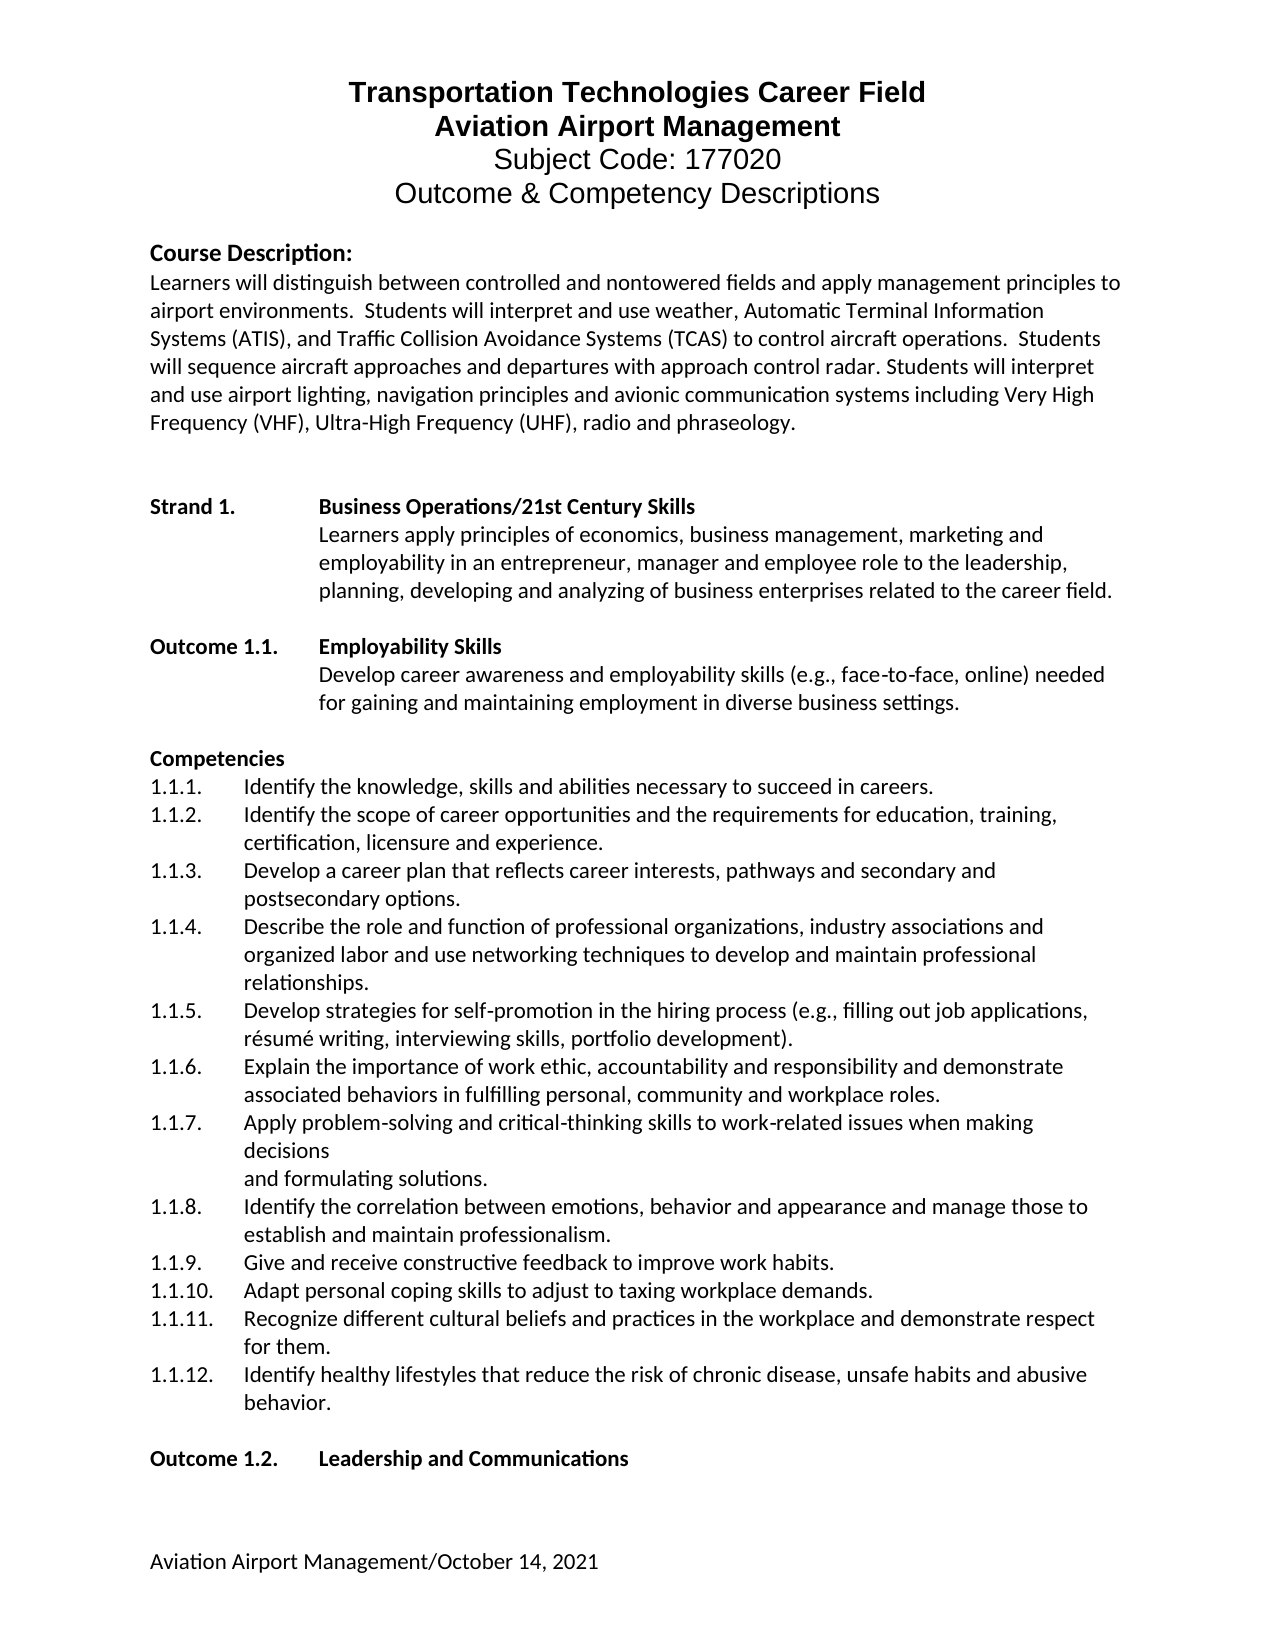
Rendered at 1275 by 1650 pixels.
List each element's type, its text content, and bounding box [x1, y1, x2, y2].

text Outcome 1.2. Leadership and Communications [150, 1444, 1125, 1473]
text 1.1.12. Identify healthy lifestyles that reduce the risk of chronic disease, unsafe habits and abusive [150, 1361, 1125, 1388]
text relationships. [244, 968, 1125, 996]
text 1.1.7. Apply problem‐solving and critical‐thinking skills to work‐related issues when making decisions [150, 1108, 1125, 1164]
text postsecondary options. [244, 884, 1125, 912]
text 1.1.10. Adapt personal coping skills to adjust to taxing workplace demands. [150, 1276, 1125, 1304]
text 1.1.1. Identify the knowledge, skills and abilities necessary to succeed in careers. [150, 772, 1125, 800]
text 1.1.3. Develop a career plan that reflects career interests, pathways and secondary and [150, 856, 1125, 884]
text organized labor and use networking techniques to develop and maintain professional [244, 940, 1125, 968]
text 1.1.6. Explain the importance of work ethic, accountability and responsibility and demonstrate [150, 1052, 1125, 1080]
text Develop career awareness and employability skills (e.g., face‐to‐face, online) needed for gaining and maintaining employment in diverse business settings. [319, 660, 1125, 716]
text résumé writing, interviewing skills, portfolio development). [244, 1024, 1125, 1052]
text 1.1.2. Identify the scope of career opportunities and the requirements for education, training, [150, 800, 1125, 828]
text 1.1.4. Describe the role and function of professional organizations, industry associations and [150, 912, 1125, 940]
text Learners will distinguish between controlled and nontowered fields and apply management principles to airport environments. Students will interpret and use weather, Automatic Terminal Information Systems (ATIS), and Traffic Collision Avoidance Systems (TCAS) to control aircraft operations. Students will sequence aircraft approaches and departures with approach control radar. Students will interpret and use airport lighting, navigation principles and avionic communication systems including Very High Frequency (VHF), Ultra-High Frequency (UHF), radio and phraseology. [150, 268, 1125, 436]
text behavior. [244, 1388, 1125, 1417]
text 1.1.8. Identify the correlation between emotions, behavior and appearance and manage those to [150, 1192, 1125, 1220]
text Course Description: [150, 237, 1125, 268]
text associated behaviors in fulfilling personal, community and workplace roles. [244, 1080, 1125, 1108]
text Outcome 1.1. Employability Skills [150, 632, 1125, 660]
text Strand 1. Business Operations/21st Century Skills [150, 492, 1125, 520]
text Learners apply principles of economics, business management, marketing and employability in an entrepreneur, manager and employee role to the leadership, planning, developing and analyzing of business enterprises related to the career field. [319, 520, 1125, 604]
text certification, licensure and experience. [244, 828, 1125, 856]
text and formulating solutions. [244, 1164, 1125, 1192]
text establish and maintain professionalism. [244, 1220, 1125, 1248]
text 1.1.5. Develop strategies for self‐promotion in the hiring process (e.g., filling out job applications, [150, 996, 1125, 1024]
text for them. [244, 1332, 1125, 1361]
text Competencies [150, 744, 1125, 772]
text 1.1.9. Give and receive constructive feedback to improve work habits. [150, 1248, 1125, 1276]
text 1.1.11. Recognize different cultural beliefs and practices in the workplace and demonstrate respect [150, 1304, 1125, 1332]
